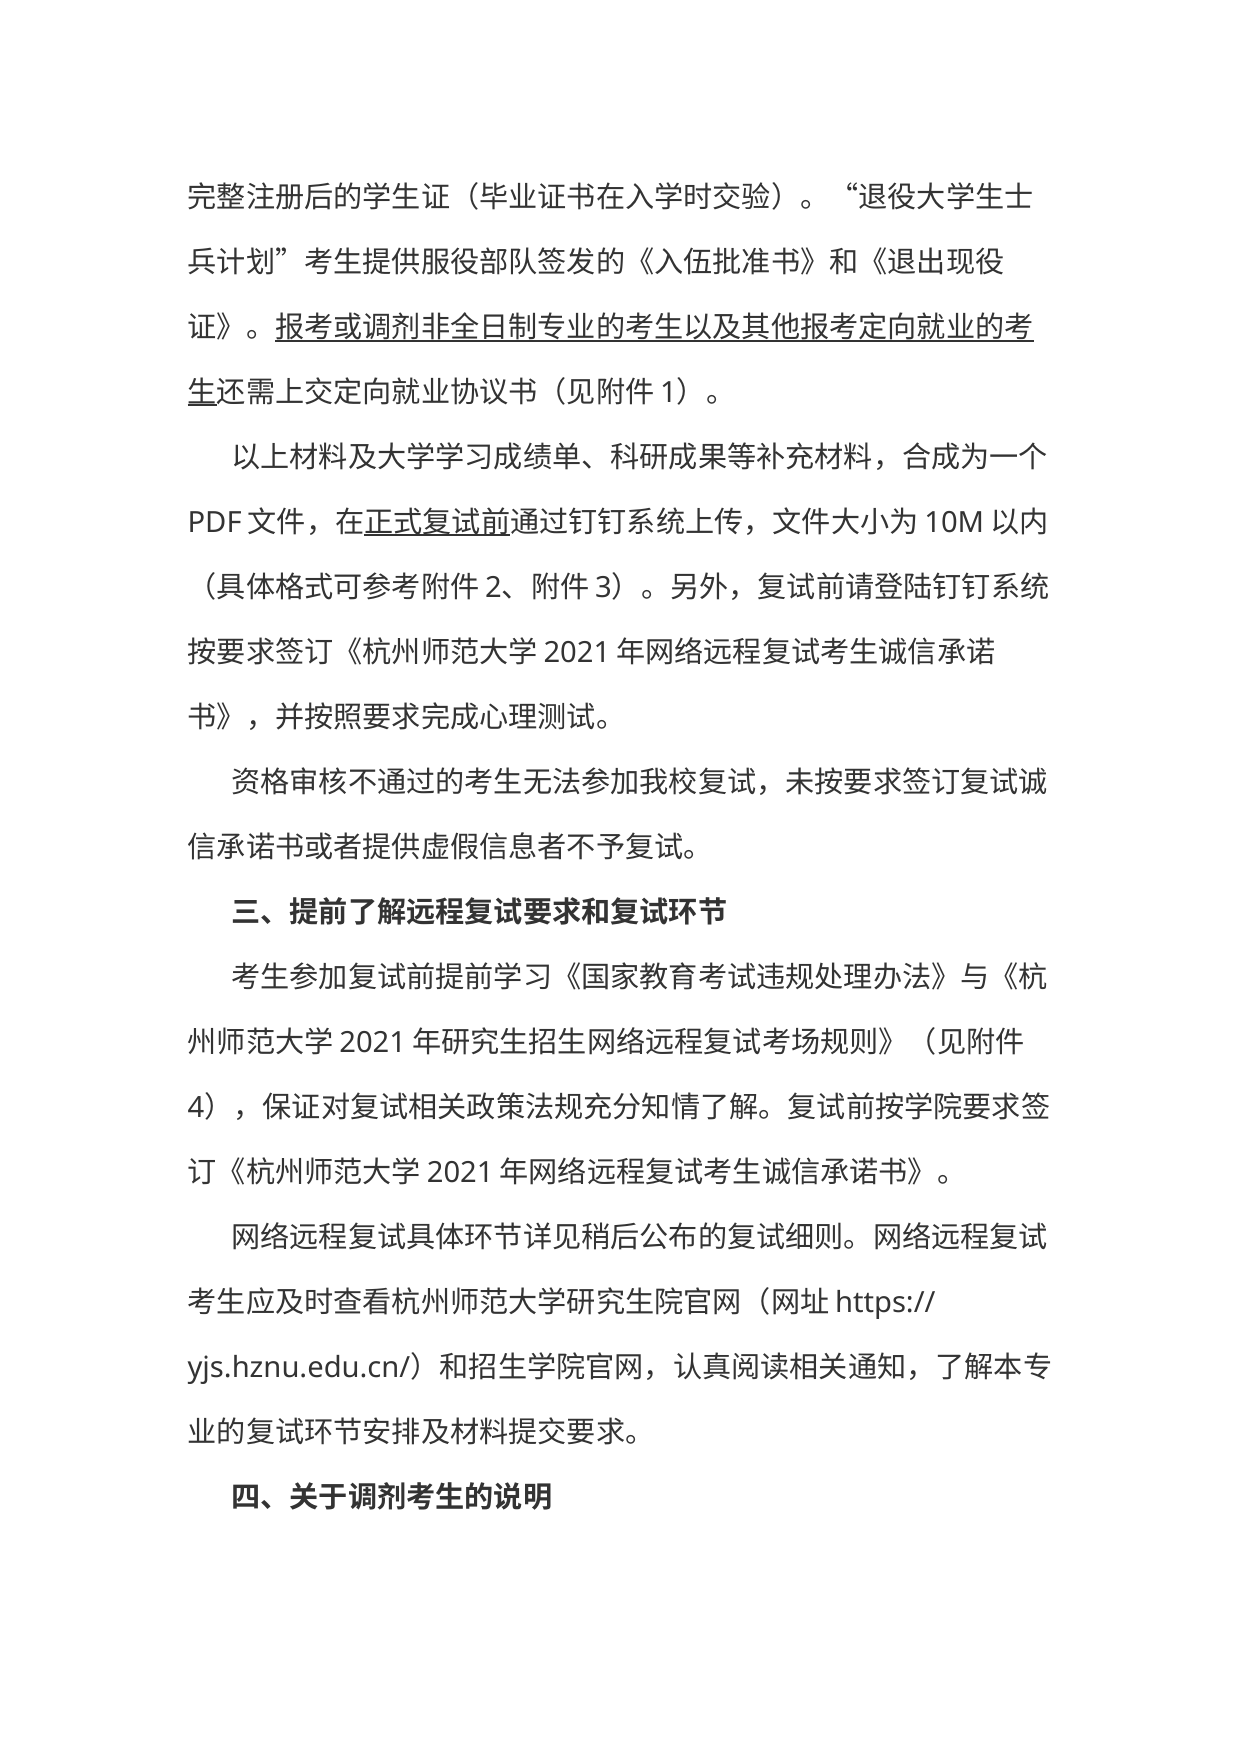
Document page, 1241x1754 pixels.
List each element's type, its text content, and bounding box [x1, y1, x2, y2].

text 网络远程复试具体环节详见稍后公布的复试细则。网络远程复试考生应及时查看杭州师范大学研究生院官网（网址https://yjs.hznu.edu.cn/）和招生学院官网，认真阅读相关通知，了解本专业的复试环节安排及材料提交要求。 [187, 1202, 1053, 1462]
text 资格审核不通过的考生无法参加我校复试，未按要求签订复试诚信承诺书或者提供虚假信息者不予复试。 [187, 747, 1053, 877]
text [187, 162, 1053, 422]
text 考生参加复试前提前学习《国家教育考试违规处理办法》与《杭州师范大学2021年研究生招生网络远程复试考场规则》（见附件4），保证对复试相关政策法规充分知情了解。复试前按学院要求签订《杭州师范大学2021年网络远程复试考生诚信承诺书》。 [187, 942, 1053, 1202]
text 以上材料及大学学习成绩单、科研成果等补充材料，合成为一个PDF文件，在正式复试前通过钉钉系统上传，文件大小为10M以内（具体格式可参考附件2、附件3）。另外，复试前请登陆钉钉系统按要求签订《杭州师范大学2021年网络远程复试考生诚信承诺书》，并按照要求完成心理测试。 [187, 422, 1053, 747]
text 四、关于调剂考生的说明 [187, 1462, 1053, 1527]
text 三、提前了解远程复试要求和复试环节 [187, 877, 1053, 942]
